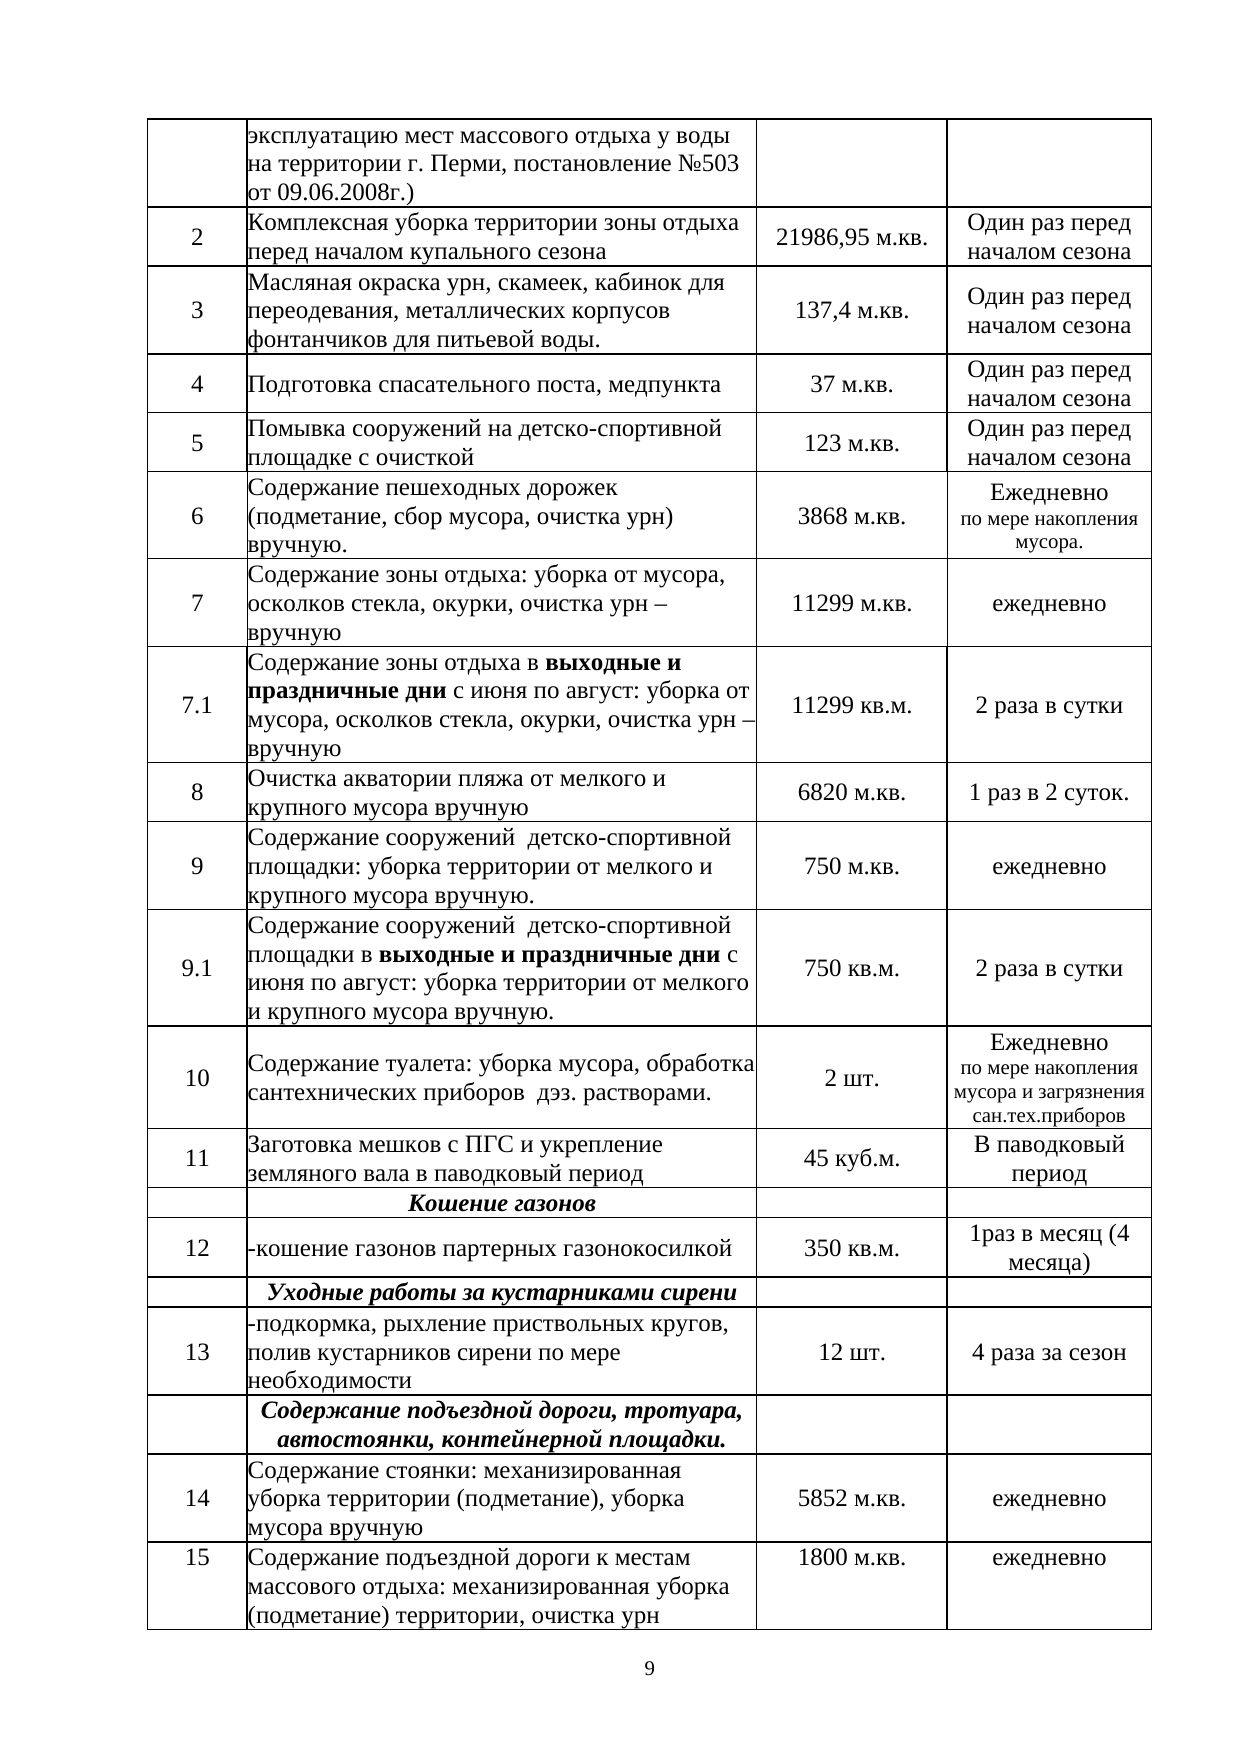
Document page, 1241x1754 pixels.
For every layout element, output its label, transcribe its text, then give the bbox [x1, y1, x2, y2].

table_cell 1раз в месяц (4 месяца) [948, 1218, 1151, 1276]
table_cell 5 [148, 413, 246, 471]
table_cell [757, 120, 946, 206]
table_cell [948, 1396, 1151, 1453]
table_cell Содержание стоянки: механизированная уборка территории (подметание), уборка мусора вручную [248, 1455, 756, 1541]
table_cell Один раз перед началом сезона [948, 355, 1151, 412]
table_cell Ежедневно по мере накопления мусора. [948, 472, 1151, 558]
table_cell Один раз перед началом сезона [948, 267, 1151, 353]
table_cell [948, 1188, 1151, 1217]
table_cell .кв. [757, 413, 946, 471]
table_cell [948, 1278, 1151, 1306]
table_cell 4 [148, 355, 246, 412]
table_cell .кв. [757, 1455, 946, 1541]
table_cell .кв. [757, 763, 946, 821]
table_cell Содержание туалета: уборка мусора, обработка сантехнических приборов дэз. растворами. [248, 1027, 756, 1127]
table_cell ежедневно [948, 1455, 1151, 1541]
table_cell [248, 1543, 756, 1629]
table_cell 9.1 [148, 910, 246, 1025]
table_cell 2 шт. [757, 1027, 946, 1127]
table_cell [148, 1188, 246, 1217]
table_cell 6 [148, 472, 247, 558]
table_cell .кв. [757, 1543, 946, 1629]
table_cell Очистка акватории пляжа от мелкого и крупного мусора вручную [248, 763, 756, 821]
table_cell 13 [148, 1308, 246, 1394]
table_cell [757, 1188, 946, 1217]
table_cell .кв. [757, 472, 947, 558]
table_cell .кв. [757, 355, 946, 412]
table_cell В паводковый период [948, 1129, 1151, 1187]
table_cell Заготовка мешков с ПГС и укрепление земляного вала в паводковый период [248, 1129, 756, 1187]
table_cell 3 [148, 267, 246, 353]
table_cell Уходные работы за кустарниками сирени [248, 1278, 756, 1306]
table_cell 7.1 [148, 647, 246, 762]
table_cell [948, 120, 1151, 206]
table_cell Один раз перед началом сезона [948, 208, 1151, 265]
table_cell .кв. [757, 822, 946, 908]
table_cell -кошение газонов партерных газонокосилкой [248, 1218, 756, 1276]
table_cell Масляная окраска урн, скамеек, кабинок для переодевания, металлических корпусов фонтанчиков для питьевой воды. [248, 267, 756, 353]
table_cell [757, 1396, 946, 1453]
table_cell 12 [148, 1218, 246, 1276]
table_cell Один раз перед началом сезона [948, 413, 1151, 471]
table_cell Подготовка спасательного поста, медпункта [248, 355, 756, 412]
table_cell .кв. [757, 208, 946, 265]
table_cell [248, 120, 756, 206]
table_cell .кв. [757, 559, 947, 646]
table_cell -подкормка, рыхление приствольных кругов, полив кустарников сирени по мере необходимости [248, 1308, 756, 1394]
table_cell ежедневно [948, 1543, 1151, 1629]
table_cell Кошение газонов [248, 1188, 756, 1217]
table_cell 7 [148, 559, 247, 646]
table_cell Содержание пешеходных дорожек (подметание, сбор мусора, очистка урн) вручную. [248, 472, 756, 558]
table_cell Содержание зоны отдыха в выходные и праздничные дни с июня по август: уборка от мусора, осколков стекла, окурки, очистка урн – вручную [248, 647, 756, 762]
table_cell 1 [148, 120, 246, 206]
table_cell ежедневно [948, 559, 1151, 646]
table_cell 14 [148, 1455, 246, 1541]
table_cell Комплексная уборка территории зоны отдыха перед началом купального сезона [248, 208, 756, 265]
table_cell 2 [148, 208, 246, 265]
table_cell 9 [148, 822, 246, 908]
table_cell [757, 1278, 946, 1306]
table_cell [148, 1396, 246, 1453]
table_cell 350 кв.м. [757, 1218, 946, 1276]
table_cell Ежедневно по мере накопления мусора и загрязнения сан.тех.приборов [948, 1027, 1151, 1127]
table_cell 11299 кв.м. [757, 647, 946, 762]
table_cell 8 [148, 763, 246, 821]
table_cell 2 раза в сутки [948, 910, 1151, 1025]
table_cell 2 раза в сутки [948, 647, 1151, 762]
table_cell .кв. [757, 267, 946, 353]
table_cell Содержание подъездной дороги, тротуара, автостоянки, контейнерной площадки. [248, 1396, 756, 1453]
table_cell ежедневно [948, 822, 1151, 908]
table_cell 45 куб.м. [757, 1129, 946, 1187]
table_cell 11 [148, 1129, 246, 1187]
table_cell [148, 1278, 246, 1306]
table_cell 750 кв.м. [757, 910, 946, 1025]
table_cell Содержание зоны отдыха: уборка от мусора, осколков стекла, окурки, очистка урн – вручную [248, 559, 756, 646]
table_cell 10 [148, 1027, 246, 1127]
table_cell 15 [148, 1543, 246, 1629]
table_cell Помывка сооружений на детско-спортивной площадке с очисткой [248, 413, 756, 471]
table_cell 1 раз в 2 суток. [948, 763, 1151, 821]
table_cell 12 шт. [757, 1308, 946, 1394]
table_cell Содержание сооружений детско-спортивной площадки: уборка территории от мелкого и крупного мусора вручную. [248, 822, 756, 908]
table_cell Содержание сооружений детско-спортивной площадки в выходные и праздничные дни с июня по август: уборка территории от мелкого и крупного мусора вручную. [248, 910, 756, 1025]
table_cell 4 раза за сезон [948, 1308, 1151, 1394]
